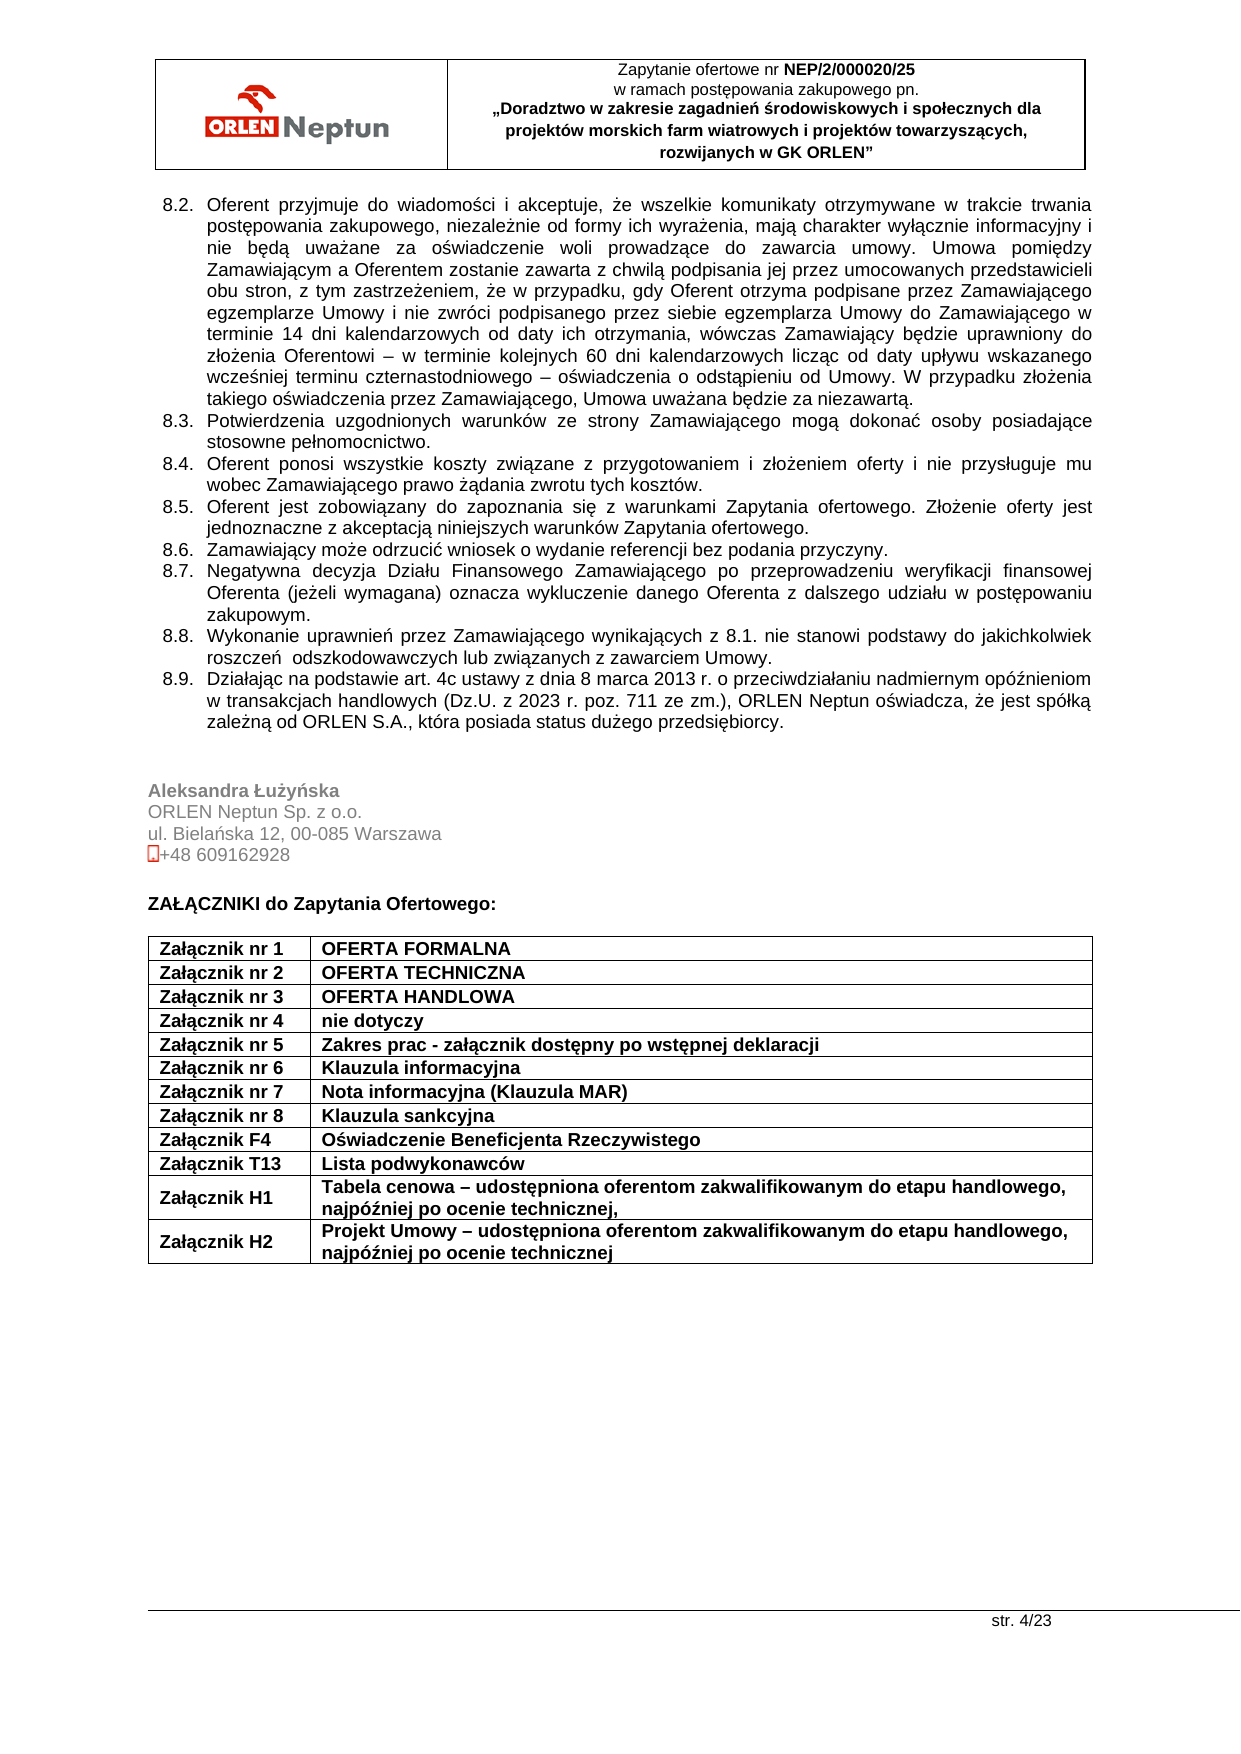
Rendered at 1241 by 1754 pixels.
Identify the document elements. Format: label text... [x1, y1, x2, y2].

list Oferent przyjmuje do wiadomości i akceptuje, że wszelkie komunikaty otrzymywane w trakcie trwania postępowania zakupowego, niezależnie od formy ich wyrażenia, mają charakter wyłącznie informacyjny i nie będą uważane za oświadczenie woli prowadzące do zawarcia umowy. Umowa pomiędzy Zamawiającym a Oferentem zostanie zawarta z chwilą podpisania jej przez umocowanych przedstawicieli obu stron, z tym zastrzeżeniem, że w przypadku, gdy Oferent otrzyma podpisane przez Zamawiającego egzemplarze Umowy i nie zwróci podpisanego przez siebie egzemplarza Umowy do Zamawiającego w terminie 14 dni kalendarzowych od daty ich otrzymania, wówczas Zamawiający będzie uprawniony do złożenia Oferentowi – w terminie kolejnych 60 dni kalendarzowych licząc od daty upływu wskazanego wcześniej terminu czternastodniowego – oświadczenia o odstąpieniu od Umowy. W przypadku złożenia takiego oświadczenia przez Zamawiającego, Umowa uważana będzie za niezawartą. [162, 194, 1093, 409]
table_cell Załącznik T13 [149, 1152, 310, 1175]
table_header OFERTA FORMALNA [311, 937, 1092, 960]
table_cell Załącznik nr 4 [149, 1009, 310, 1032]
table_cell Załącznik nr 8 [149, 1104, 310, 1127]
table_cell Załącznik H2 [149, 1220, 310, 1263]
table_cell Zakres prac - załącznik dostępny po wstępnej deklaracji [311, 1033, 1092, 1056]
table_cell Klauzula informacyjna [311, 1057, 1092, 1079]
table_cell Tabela cenowa – udostępniona oferentom zakwalifikowanym do etapu handlowego, najpóźniej po ocenie technicznej, [311, 1176, 1092, 1219]
list Zamawiający może odrzucić wniosek o wydanie referencji bez podania przyczyny. [162, 539, 1093, 560]
table_header Załącznik nr 1 [149, 937, 310, 960]
list Potwierdzenia uzgodnionych warunków ze strony Zamawiającego mogą dokonać osoby posiadające stosowne pełnomocnictwo. [162, 409, 1093, 452]
list Oferent jest zobowiązany do zapoznania się z warunkami Zapytania ofertowego. Złożenie oferty jest jednoznaczne z akceptacją niniejszych warunków Zapytania ofertowego. [162, 496, 1093, 539]
table_cell Załącznik nr 2 [149, 961, 310, 984]
table_cell Załącznik H1 [149, 1176, 310, 1219]
list Negatywna decyzja Działu Finansowego Zamawiającego po przeprowadzeniu weryfikacji finansowej Oferenta (jeżeli wymagana) oznacza wykluczenie danego Oferenta z dalszego udziału w postępowaniu zakupowym. [162, 560, 1093, 625]
picture [190, 68, 414, 155]
table_cell nie dotyczy [311, 1009, 1092, 1032]
text Aleksandra Łużyńska ORLEN Neptun Sp. z o.o. ul. Bielańska 12, 00-085 Warszawa +48 609162928 [148, 779, 1093, 868]
table_cell Lista podwykonawców [311, 1152, 1092, 1175]
table_cell Nota informacyjna (Klauzula MAR) [311, 1080, 1092, 1103]
table_cell Projekt Umowy – udostępniona oferentom zakwalifikowanym do etapu handlowego, najpóźniej po ocenie technicznej [311, 1220, 1092, 1263]
list Działając na podstawie art. 4c ustawy z dnia 8 marca 2013 r. o przeciwdziałaniu nadmiernym opóźnieniom w transakcjach handlowych (Dz.U. z 2023 r. poz. 711 ze zm.), ORLEN Neptun oświadcza, że jest spółką zależną od ORLEN S.A., która posiada status dużego przedsiębiorcy. [162, 668, 1093, 733]
table_cell Załącznik nr 5 [149, 1033, 310, 1056]
table_cell Oświadczenie Beneficjenta Rzeczywistego [311, 1128, 1092, 1151]
picture [147, 845, 160, 862]
text ZAŁĄCZNIKI do Zapytania Ofertowego: [148, 893, 1093, 915]
table_cell OFERTA HANDLOWA [311, 985, 1092, 1008]
list Oferent ponosi wszystkie koszty związane z przygotowaniem i złożeniem oferty i nie przysługuje mu wobec Zamawiającego prawo żądania zwrotu tych kosztów. [162, 452, 1093, 496]
table_cell Załącznik nr 7 [149, 1080, 310, 1103]
table_cell Załącznik F4 [149, 1128, 310, 1151]
table_cell Klauzula sankcyjna [311, 1104, 1092, 1127]
table_cell Załącznik nr 6 [149, 1057, 310, 1079]
list Wykonanie uprawnień przez Zamawiającego wynikających z 8.1. nie stanowi podstawy do jakichkolwiek roszczeń odszkodowawczych lub związanych z zawarciem Umowy. [162, 625, 1093, 668]
table_cell OFERTA TECHNICZNA [311, 961, 1092, 984]
table_cell Załącznik nr 3 [149, 985, 310, 1008]
